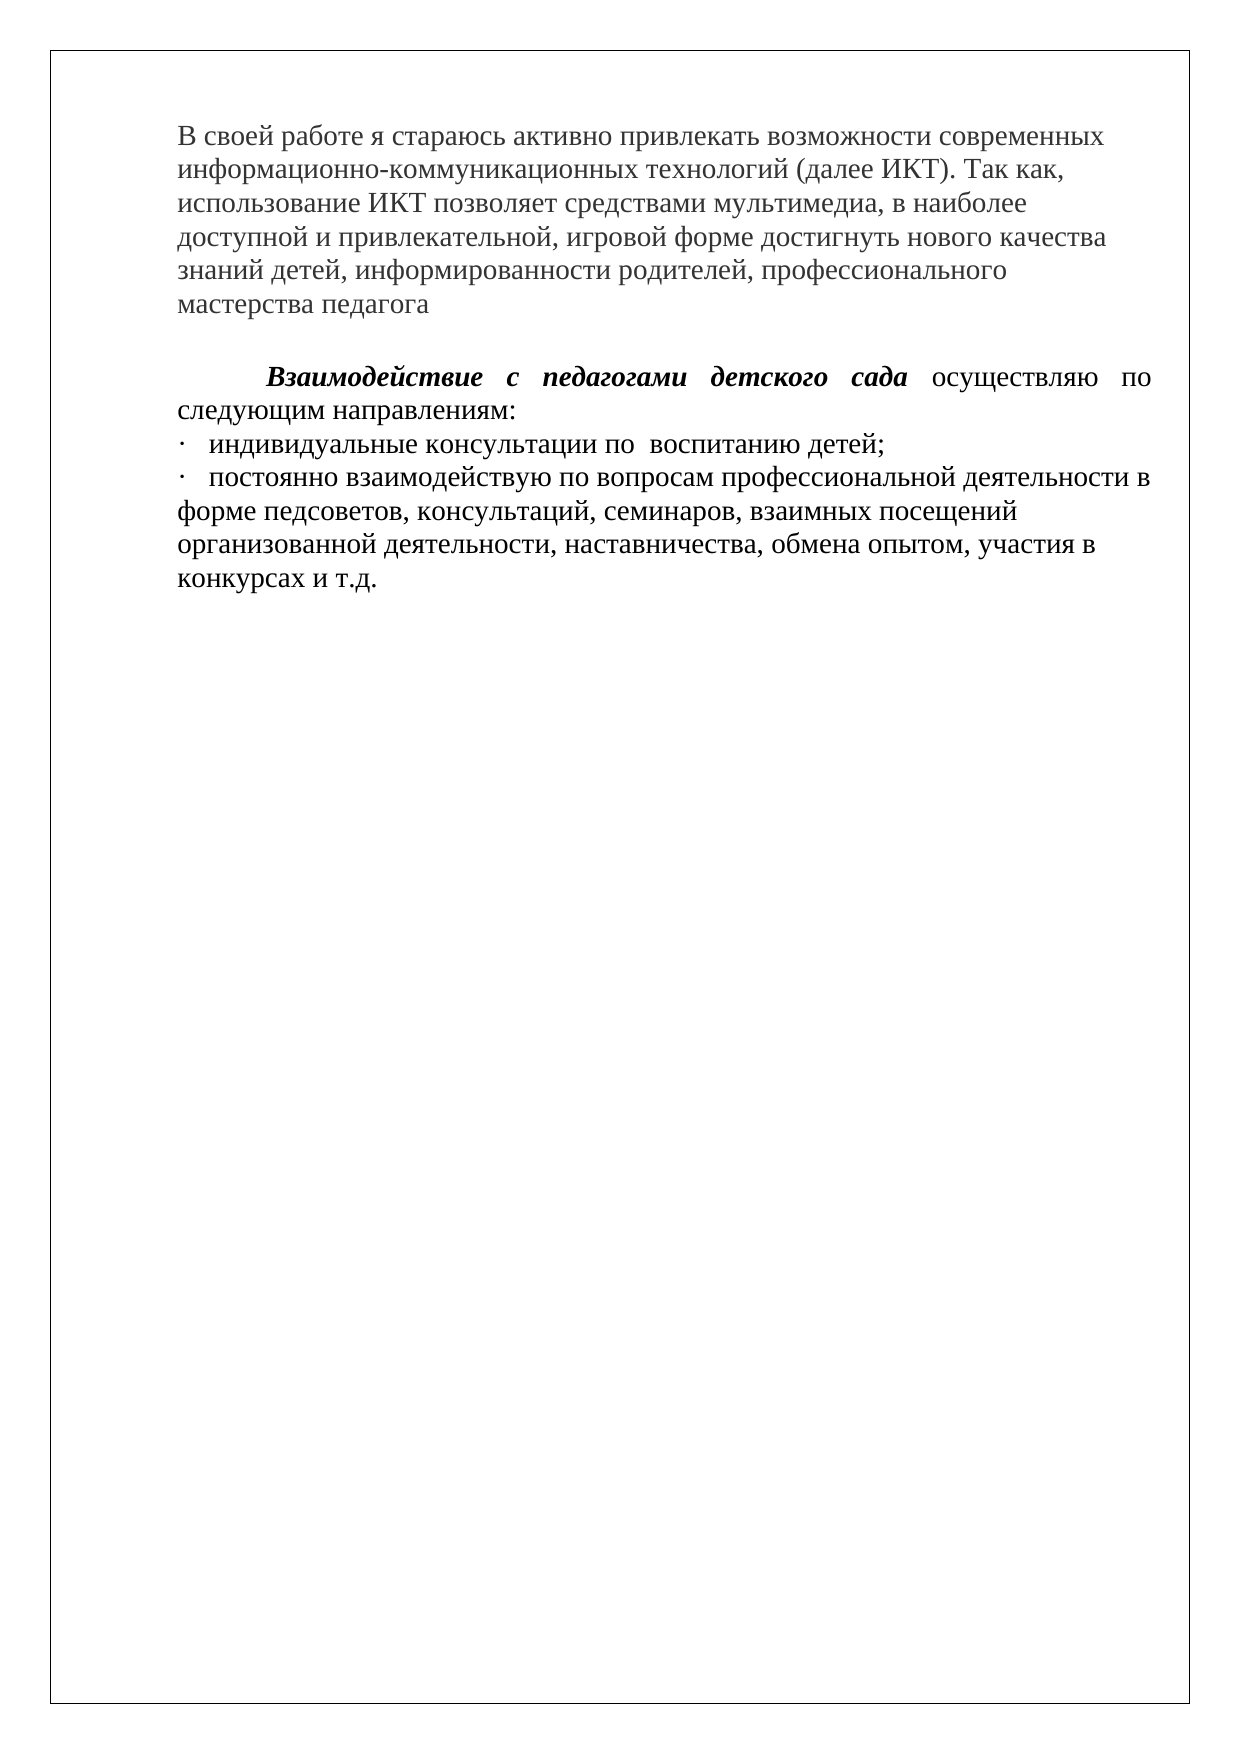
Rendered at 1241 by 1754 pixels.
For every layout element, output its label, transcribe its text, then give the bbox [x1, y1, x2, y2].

text · постоянно взаимодействую по вопросам профессиональной деятельности в форме педсоветов, консультаций, семинаров, взаимных посещений организованной деятельности, наставничества, обмена опытом, участия в конкурсах и т.д. [177, 459, 1152, 594]
text · индивидуальные консультации по воспитанию детей; [177, 426, 1152, 459]
text В своей работе я стараюсь активно привлекать возможности современных информационно-коммуникационных технологий (далее ИКТ). Так как, использование ИКТ позволяет средствами мультимедиа, в наиболее доступной и привлекательной, игровой форме достигнуть нового качества знаний детей, информированности родителей, профессионального мастерства педагога [177, 118, 1152, 319]
text Взаимодействие с педагогами детского сада осуществляю по следующим направлениям: [177, 359, 1152, 426]
